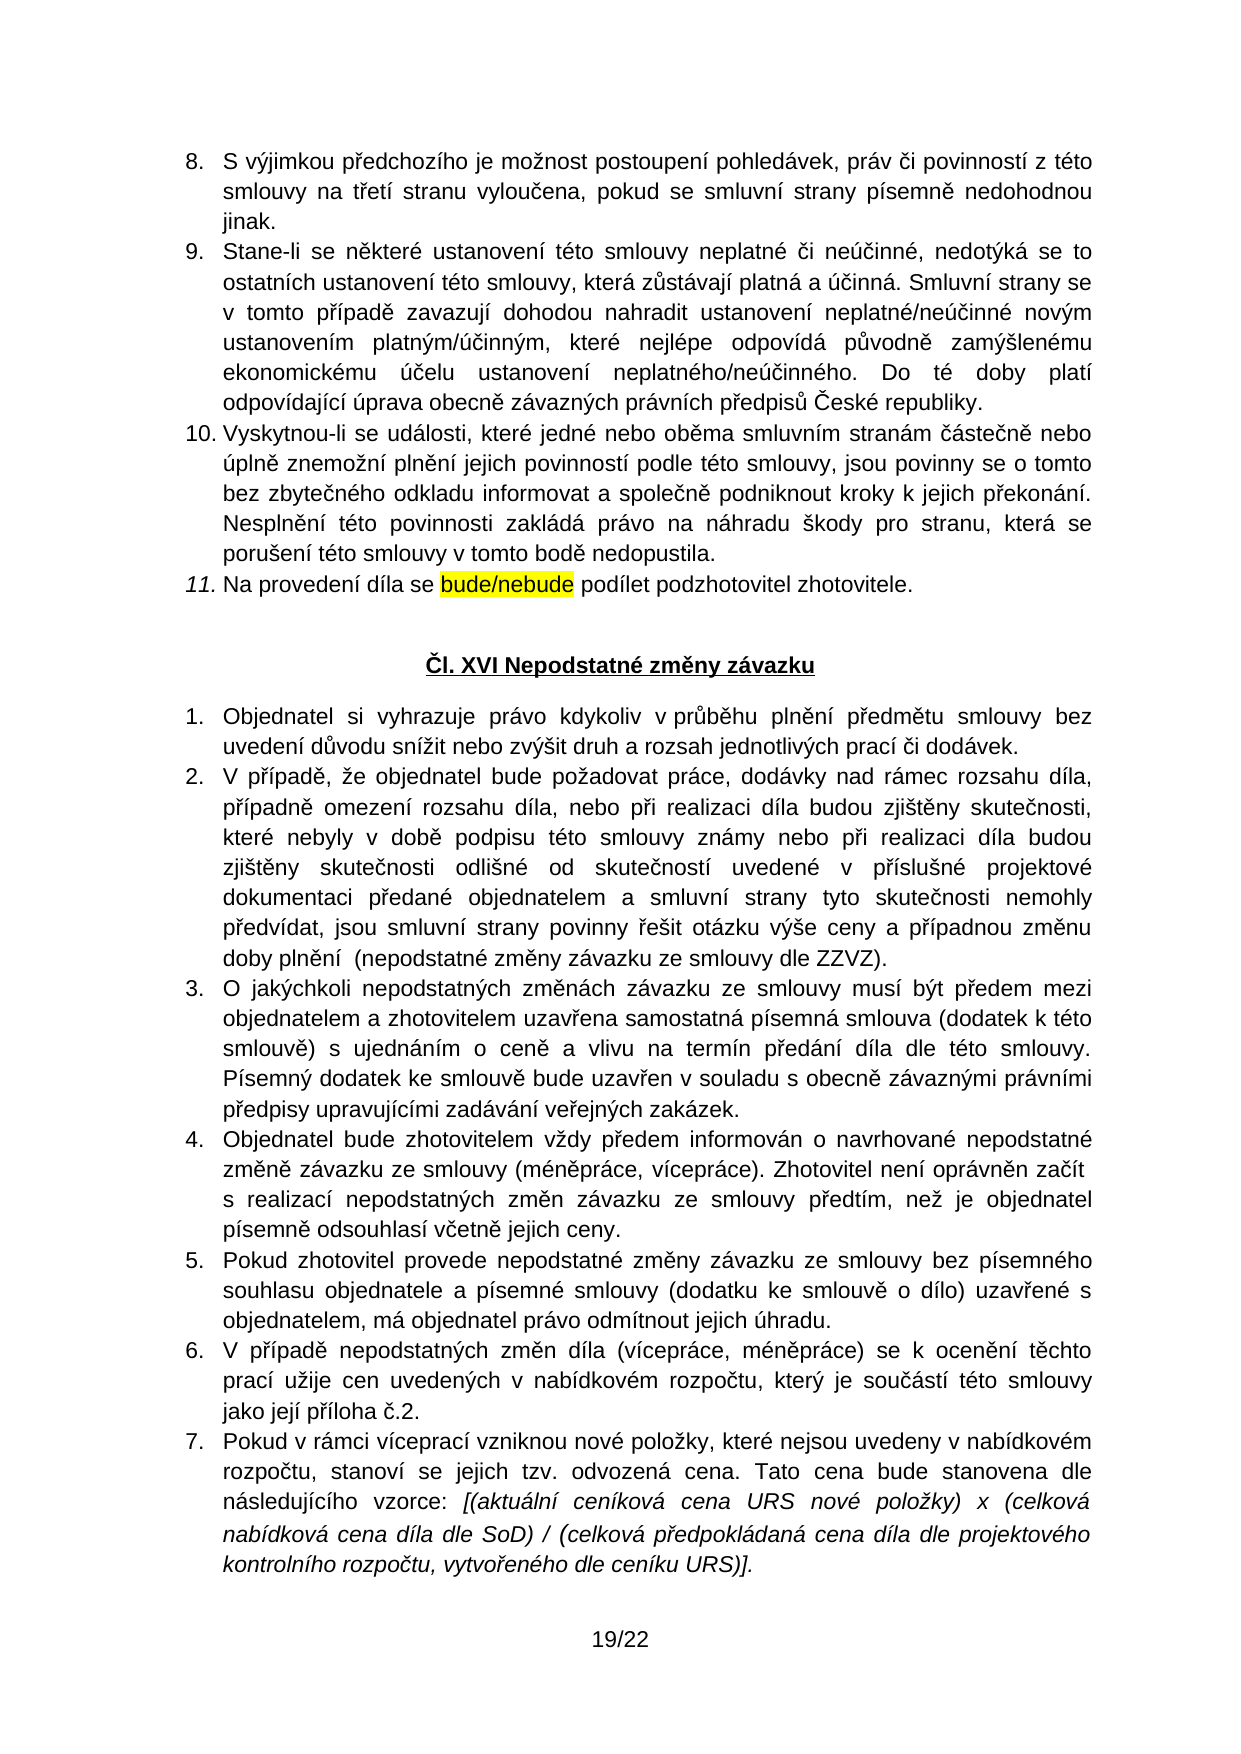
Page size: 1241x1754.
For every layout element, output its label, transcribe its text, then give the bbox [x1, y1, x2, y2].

text Čl. XVI Nepodstatné změny závazku [148, 652, 1093, 678]
list Na provedení díla se bude/nebude podílet podzhotovitel zhotovitele. [185, 571, 440, 597]
list Pokud zhotovitel provede nepodstatné změny závazku ze smlouvy bez písemného souhlasu objednatele a písemné smlouvy (dodatku ke smlouvě o dílo) uzavřené s objednatelem, má objednatel právo odmítnout jejich úhradu. [185, 1247, 1093, 1333]
list V případě nepodstatných změn díla (vícepráce, méněpráce) se k ocenění těchto prací užije cen uvedených v nabídkovém rozpočtu, který je součástí této smlouvy jako její příloha č.2. [185, 1337, 1093, 1424]
list Stane-li se některé ustanovení této smlouvy neplatné či neúčinné, nedotýká se to ostatních ustanovení této smlouvy, která zůstávají platná a účinná. Smluvní strany se v tomto případě zavazují dohodou nahradit ustanovení neplatné/neúčinné novým ustanovením platným/účinným, které nejlépe odpovídá původně zamýšlenému ekonomickému účelu ustanovení neplatného/neúčinného. Do té doby platí odpovídající úprava obecně závazných právních předpisů České republiky. [185, 238, 1093, 416]
list V případě, že objednatel bude požadovat práce, dodávky nad rámec rozsahu díla, případně omezení rozsahu díla, nebo při realizaci díla budou zjištěny skutečnosti, které nebyly v době podpisu této smlouvy známy nebo při realizaci díla budou zjištěny skutečnosti odlišné od skutečností uvedené v příslušné projektové dokumentaci předané objednatelem a smluvní strany tyto skutečnosti nemohly předvídat, jsou smluvní strany povinny řešit otázku výše ceny a případnou změnu doby plnění (nepodstatné změny závazku ze smlouvy dle ZZVZ). [185, 763, 1093, 971]
list Pokud v rámci víceprací vzniknou nové položky, které nejsou uvedeny v nabídkovém rozpočtu, stanoví se jejich tzv. odvozená cena. Tato cena bude stanovena dle následujícího vzorce: [(aktuální ceníková cena URS nové položky) x (celková nabídková cena díla dle SoD) / (celková předpokládaná cena díla dle projektového kontrolního rozpočtu, vytvořeného dle ceníku URS)]. [185, 1428, 1093, 1578]
list Objednatel si vyhrazuje právo kdykoliv v průběhu plnění předmětu smlouvy bez uvedení důvodu snížit nebo zvýšit druh a rozsah jednotlivých prací či dodávek. [185, 703, 1093, 759]
list S výjimkou předchozího je možnost postoupení pohledávek, práv či povinností z této smlouvy na třetí stranu vyloučena, pokud se smluvní strany písemně nedohodnou jinak. [185, 148, 1093, 234]
list O jakýchkoli nepodstatných změnách závazku ze smlouvy musí být předem mezi objednatelem a zhotovitelem uzavřena samostatná písemná smlouva (dodatek k této smlouvě) s ujednáním o ceně a vlivu na termín předání díla dle této smlouvy. Písemný dodatek ke smlouvě bude uzavřen v souladu s obecně závaznými právními předpisy upravujícími zadávání veřejných zakázek. [185, 975, 1093, 1122]
list Na provedení díla se bude/nebude podílet podzhotovitel zhotovitele. [574, 571, 1093, 597]
list Vyskytnou-li se události, které jedné nebo oběma smluvním stranám částečně nebo úplně znemožní plnění jejich povinností podle této smlouvy, jsou povinny se o tomto bez zbytečného odkladu informovat a společně podniknout kroky k jejich překonání. Nesplnění této povinnosti zakládá právo na náhradu škody pro stranu, která se porušení této smlouvy v tomto bodě nedopustila. [185, 419, 1093, 567]
list Objednatel bude zhotovitelem vždy předem informován o navrhované nepodstatné změně závazku ze smlouvy (méněpráce, vícepráce). Zhotovitel není oprávněn začít s realizací nepodstatných změn závazku ze smlouvy předtím, než je objednatel písemně odsouhlasí včetně jejich ceny. [185, 1126, 1093, 1243]
